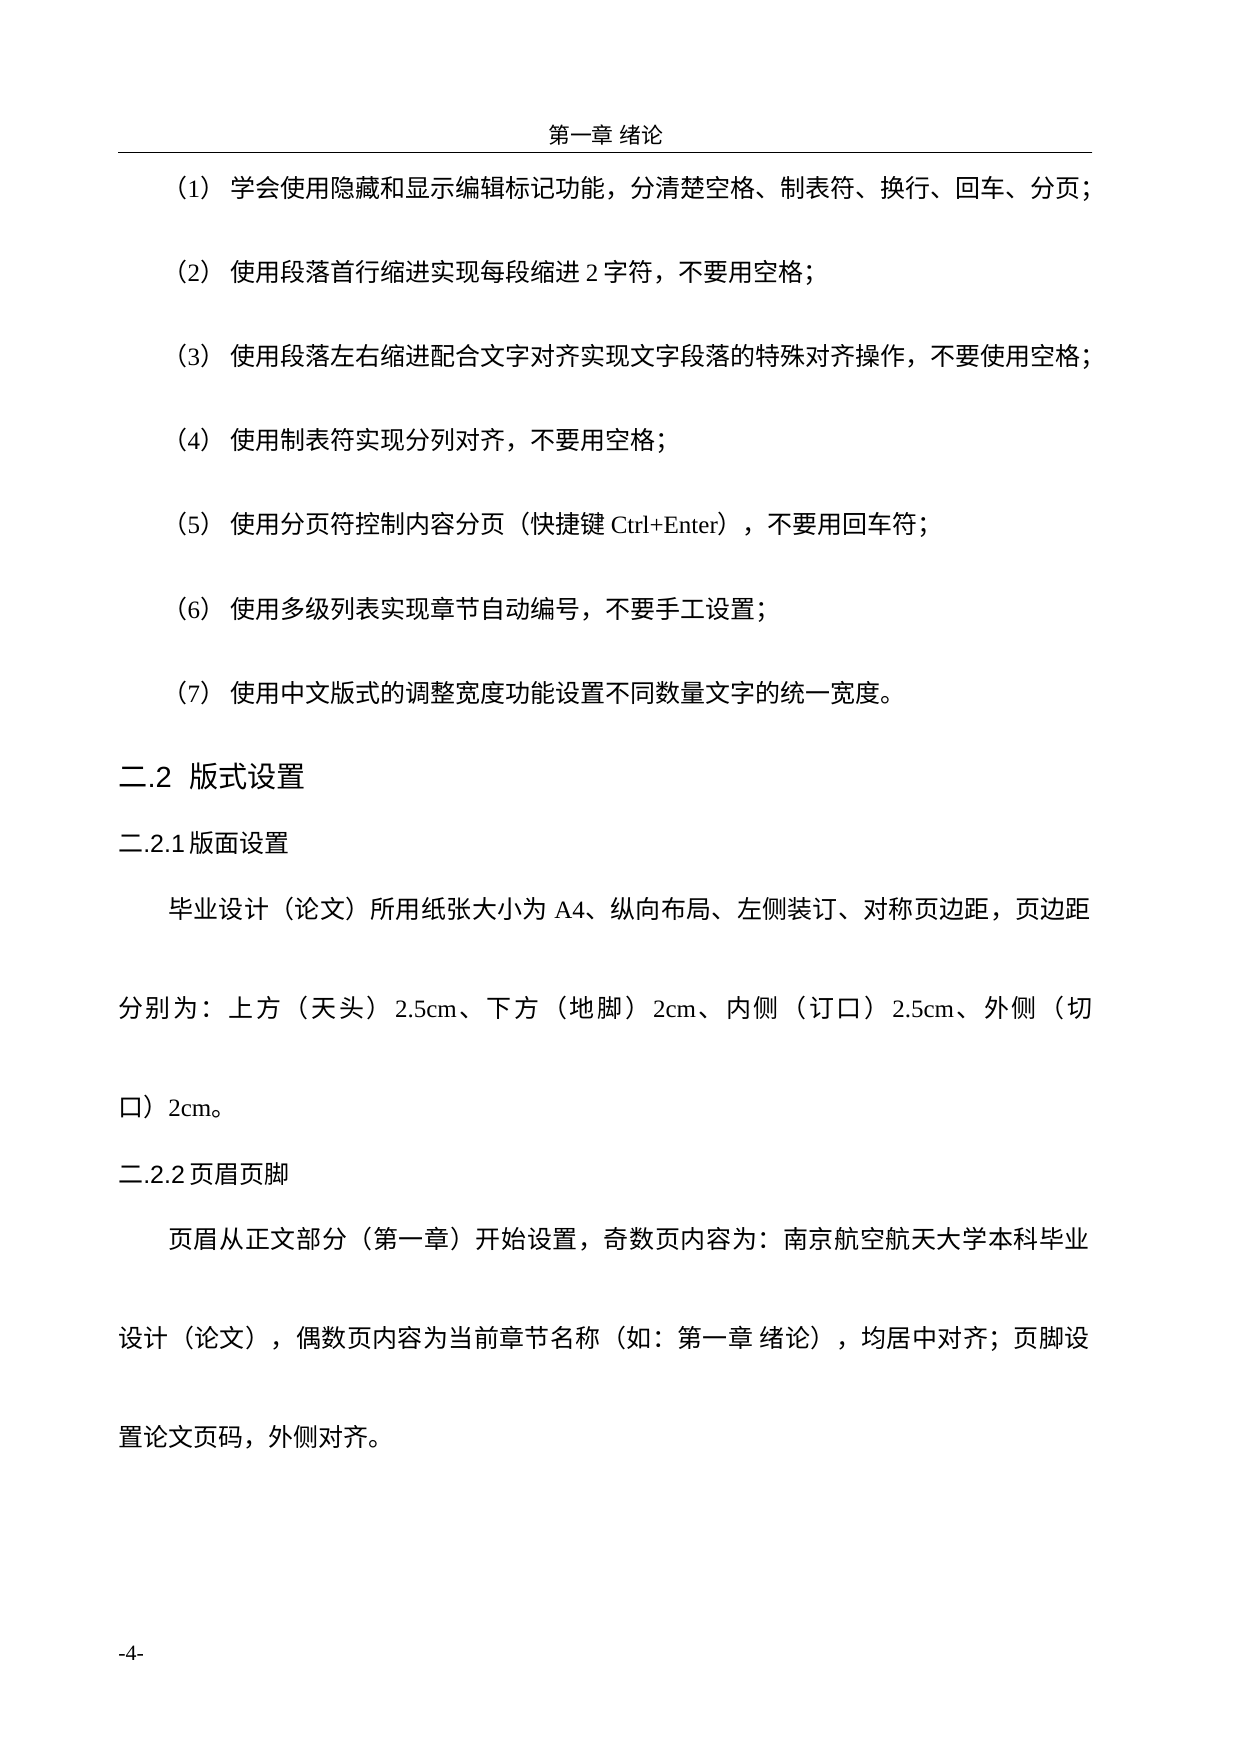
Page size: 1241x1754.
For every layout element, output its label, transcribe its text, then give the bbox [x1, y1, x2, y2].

subtitle 版面设置 [118, 826, 1092, 859]
subtitle 学会使用隐藏和显示编辑标记功能，分清楚空格、制表符、换行、回车、分页； [118, 153, 1092, 219]
subtitle 使用中文版式的调整宽度功能设置不同数量文字的统一宽度。 [118, 658, 1092, 724]
subtitle 使用分页符控制内容分页（快捷键Ctrl+Enter），不要用回车符； [118, 490, 1092, 556]
text 毕业设计（论文）所用纸张大小为A4、纵向布局、左侧装订、对称页边距，页边距分别为：上方（天头）2.5cm、下方（地脚）2cm、内侧（订口）2.5cm、外侧（切口）2cm。 [118, 874, 1092, 1138]
subtitle 使用段落左右缩进配合文字对齐实现文字段落的特殊对齐操作，不要使用空格； [118, 322, 1092, 388]
subtitle 使用制表符实现分列对齐，不要用空格； [118, 406, 1092, 472]
subtitle 页眉页脚 [118, 1157, 1092, 1190]
subtitle 版式设置 [118, 743, 1092, 809]
text 页眉从正文部分（第一章）开始设置，奇数页内容为：南京航空航天大学本科毕业设计（论文），偶数页内容为当前章节名称（如：第一章 绪论），均居中对齐；页脚设置论文页码，外侧对齐。 [118, 1205, 1092, 1469]
subtitle 使用多级列表实现章节自动编号，不要手工设置； [118, 574, 1092, 640]
subtitle 使用段落首行缩进实现每段缩进2字符，不要用空格； [118, 238, 1092, 304]
